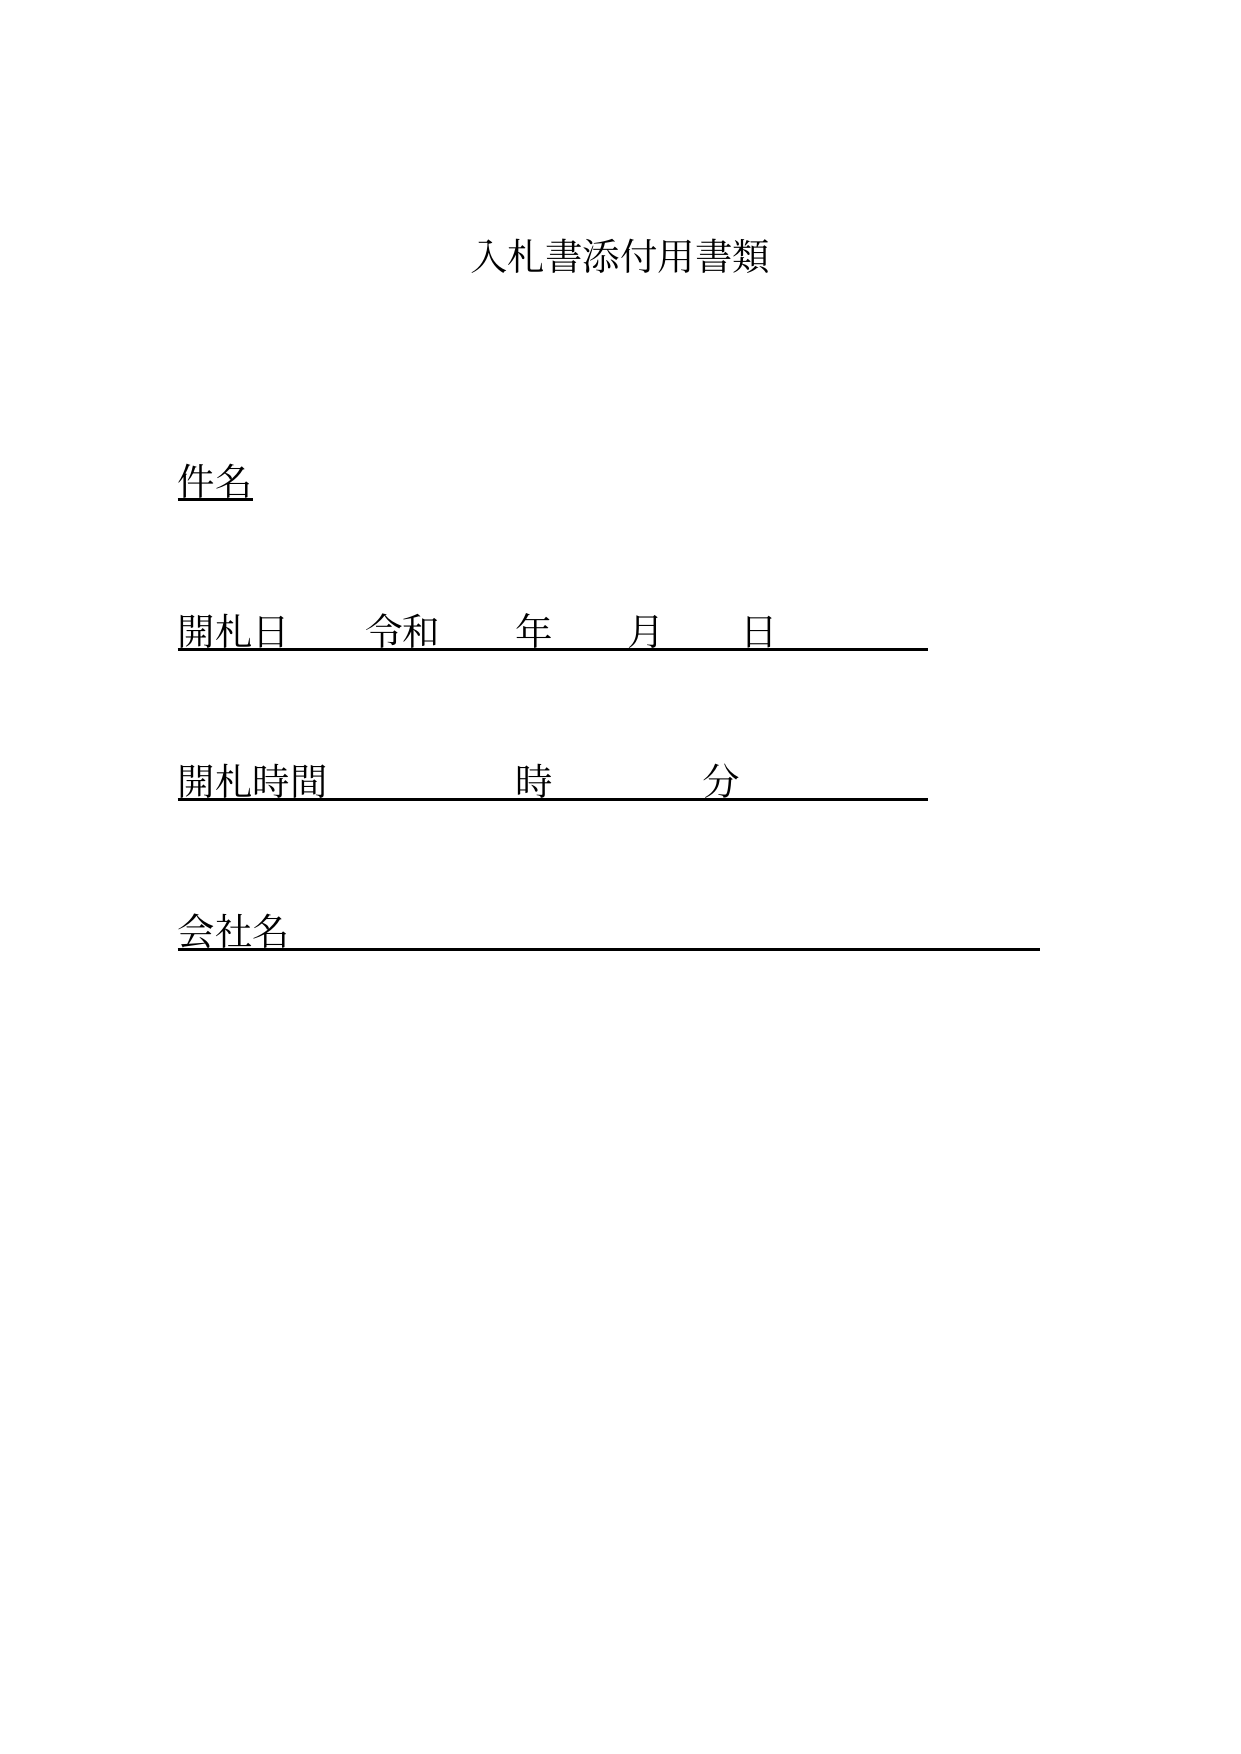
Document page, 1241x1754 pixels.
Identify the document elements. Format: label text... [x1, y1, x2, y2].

text 会社名 [177, 892, 1063, 967]
text 開札時間 時 分 [177, 742, 1063, 817]
text 入札書添付用書類 [177, 217, 1063, 292]
text 件名 [177, 442, 1063, 517]
text 開札日 令和 年 月 日 [177, 592, 1063, 667]
